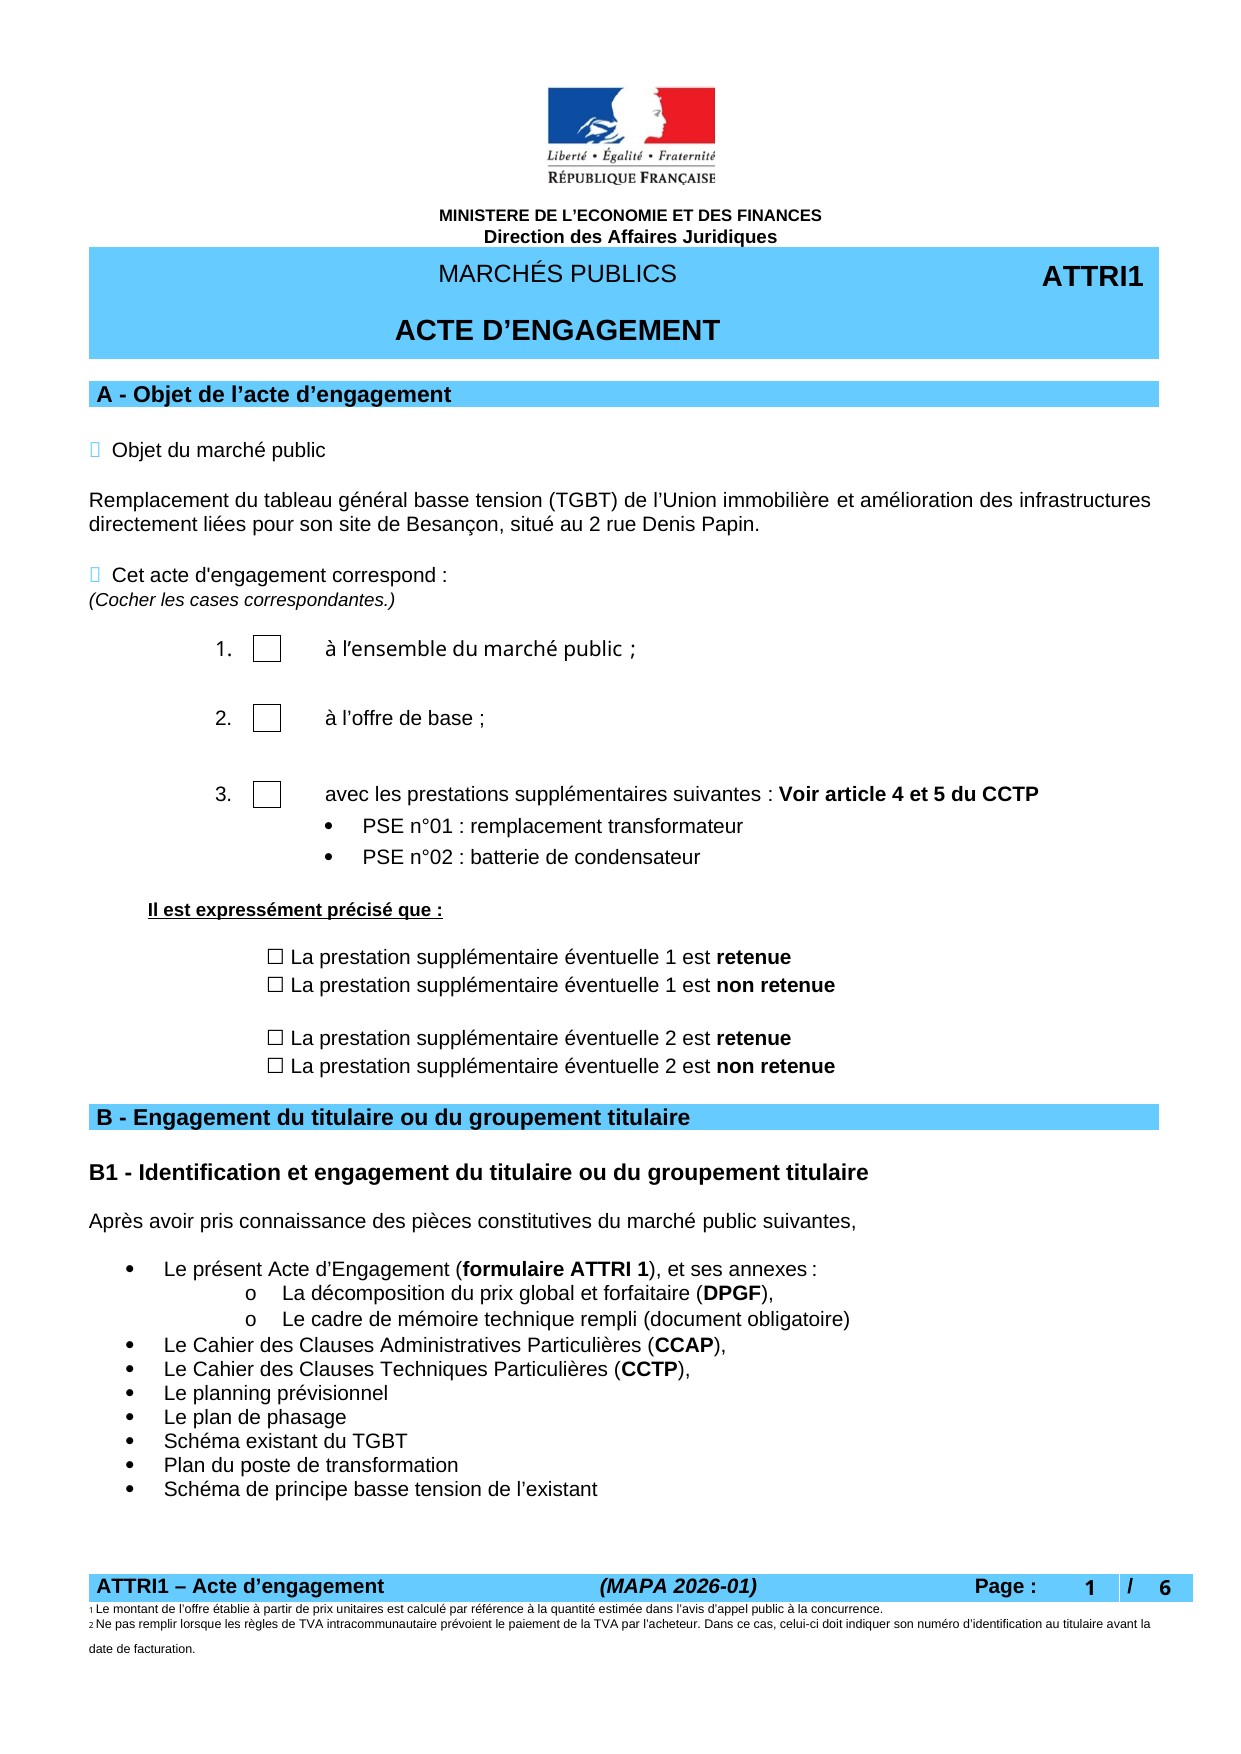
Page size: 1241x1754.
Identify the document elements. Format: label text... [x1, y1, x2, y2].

list Le présent Acte d’Engagement (formulaire ATTRI 1), et ses annexes : [126, 1257, 1152, 1281]
table_header B - Engagement du titulaire ou du groupement titulaire [89, 1104, 1159, 1130]
list à l’ensemble du marché public ; [215, 634, 1152, 662]
list PSE n°01 : remplacement transformateur [325, 814, 1152, 838]
table_header ATTRI1 [1026, 247, 1159, 359]
list Le Cahier des Clauses Techniques Particulières (CCTP), [126, 1356, 1152, 1381]
text Il est expressément précisé que : [148, 899, 1152, 920]
list Le cadre de mémoire technique rempli (document obligatoire) [244, 1307, 1152, 1332]
list Schéma de principe basse tension de l’existant [126, 1477, 1152, 1501]
text ☐ La prestation supplémentaire éventuelle 1 est retenue [266, 942, 1152, 970]
subtitle B1 - Identification et engagement du titulaire ou du groupement titulaire [89, 1158, 1152, 1185]
list Le planning prévisionnel [126, 1381, 1152, 1404]
list La décomposition du prix global et forfaitaire (DPGF), [244, 1281, 1152, 1307]
text  Objet du marché public [89, 436, 1152, 464]
list Plan du poste de transformation [126, 1453, 1152, 1477]
list Schéma existant du TGBT [126, 1429, 1152, 1453]
list avec les prestations supplémentaires suivantes : Voir article 4 et 5 du CCTP [215, 779, 1152, 808]
list Le Cahier des Clauses Administratives Particulières (CCAP), [126, 1332, 1152, 1356]
text ☐ La prestation supplémentaire éventuelle 2 est non retenue [266, 1051, 1152, 1080]
list Le plan de phasage [126, 1404, 1152, 1429]
table_header MINISTERE DE L’ECONOMIE ET DES FINANCES Direction des Affaires Juridiques [87, 86, 1174, 247]
table_header MARCHéS PUBLICS ACTE D’ENGAGEMENT [89, 247, 1026, 359]
text Remplacement du tableau général basse tension (TGBT) de l’Union immobilière et amélioration des infrastructures directement liées pour son site de Besançon, situé au 2 rue Denis Papin. [89, 488, 1152, 536]
text  Cet acte d'engagement correspond : [89, 560, 1152, 588]
list à l’offre de base ; [215, 703, 1152, 732]
text Après avoir pris connaissance des pièces constitutives du marché public suivantes, [89, 1209, 1152, 1233]
picture [546, 86, 716, 185]
table_header A - Objet de l’acte d’engagement [89, 381, 1159, 407]
list PSE n°02 : batterie de condensateur [325, 844, 1152, 869]
text ☐ La prestation supplémentaire éventuelle 2 est retenue [266, 1023, 1152, 1051]
text (Cocher les cases correspondantes.) [89, 588, 1152, 610]
text ☐ La prestation supplémentaire éventuelle 1 est non retenue [266, 970, 1152, 999]
